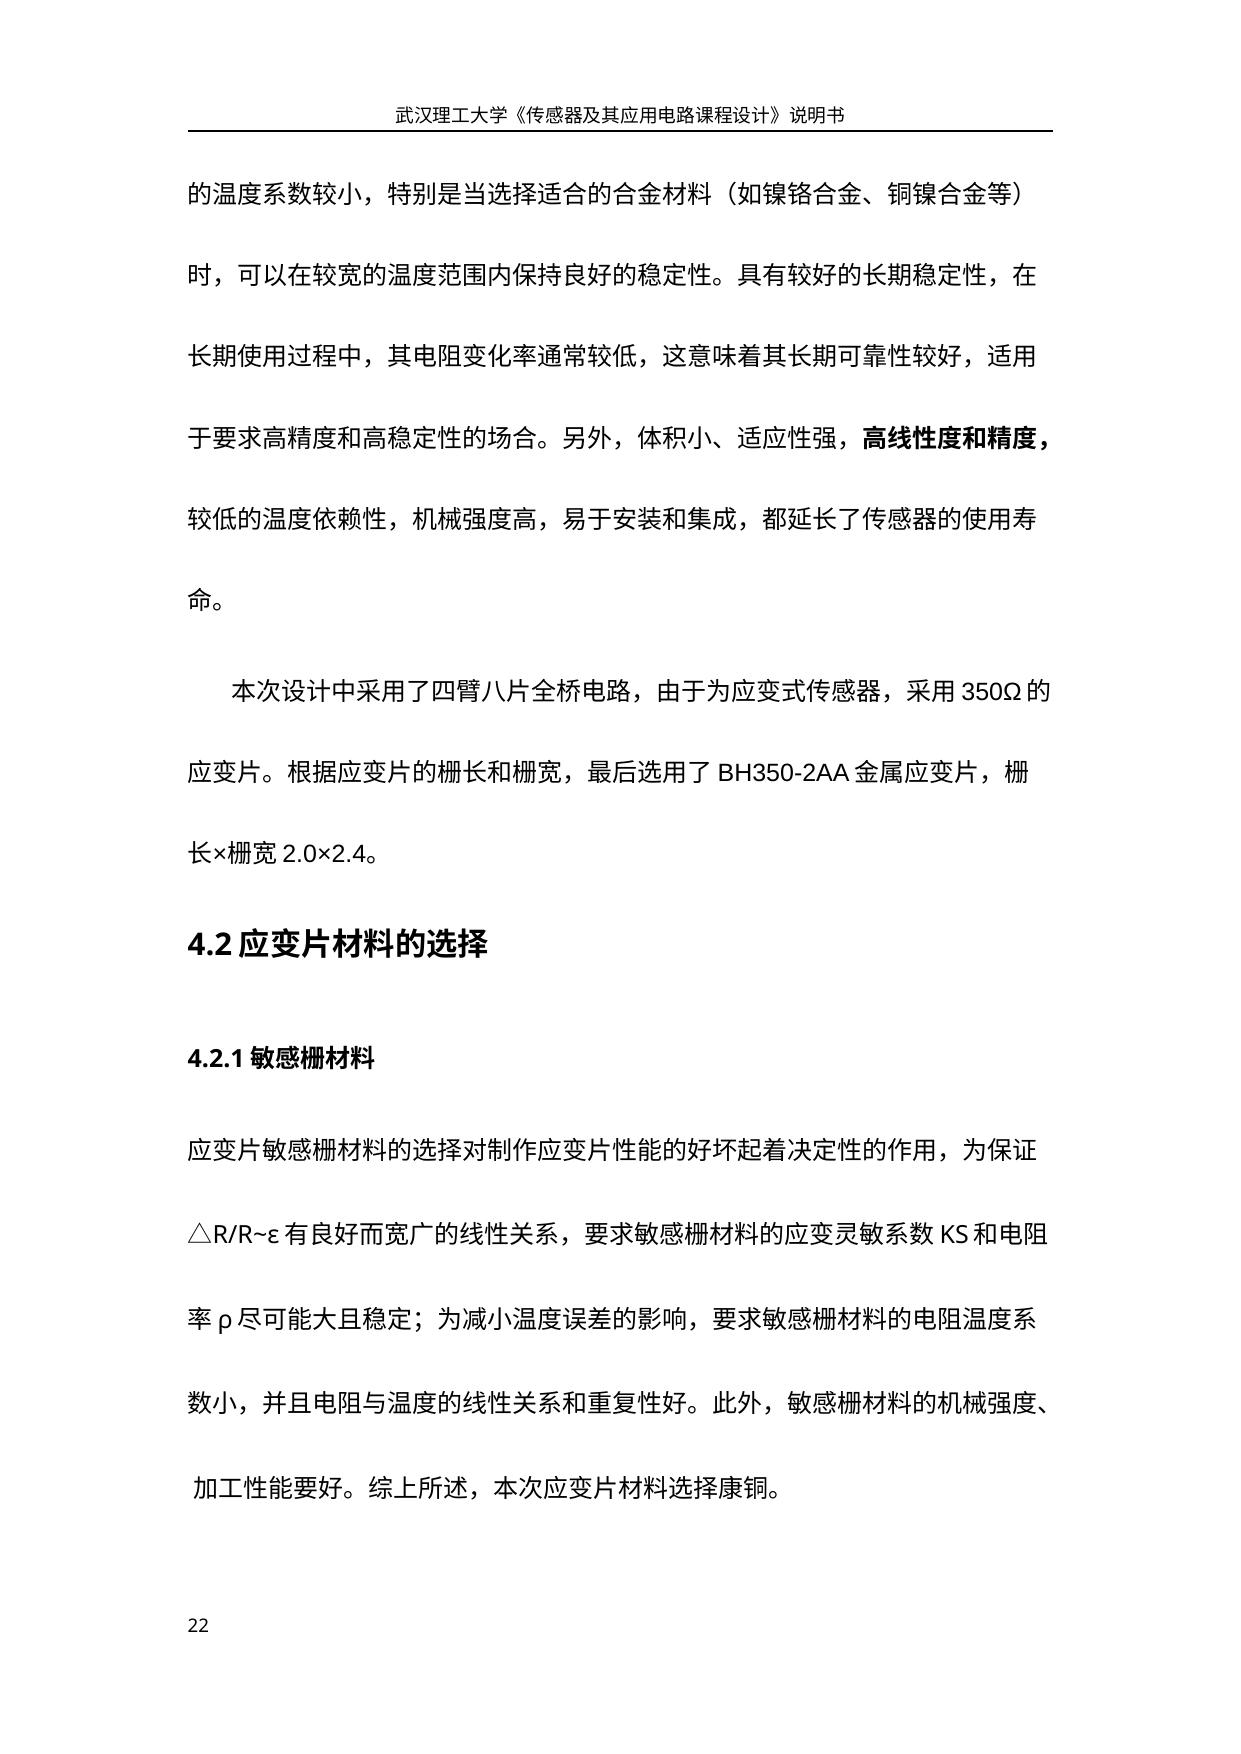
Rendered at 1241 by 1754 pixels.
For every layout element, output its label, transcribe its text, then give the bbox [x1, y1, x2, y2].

text 应变片敏感栅材料的选择对制作应变片性能的好坏起着决定性的作用，为保证△R/R~ε有良好而宽广的线性关系，要求敏感栅材料的应变灵敏系数KS和电阻率ρ尽可能大且稳定；为减小温度误差的影响，要求敏感栅材料的电阻温度系数小，并且电阻与温度的线性关系和重复性好。此外，敏感栅材料的机械强度、 加工性能要好。综上所述，本次应变片材料选择康铜。 [187, 1116, 1053, 1519]
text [187, 160, 1053, 631]
text 4.2应变片材料的选择 [187, 909, 1053, 974]
text 本次设计中采用了四臂八片全桥电路，由于为应变式传感器，采用350Ω的应变片。根据应变片的栅长和栅宽，最后选用了BH350-2AA金属应变片，栅长×栅宽2.0×2.4。 [187, 657, 1053, 884]
text 4.2.1敏感栅材料 [187, 1024, 1053, 1089]
